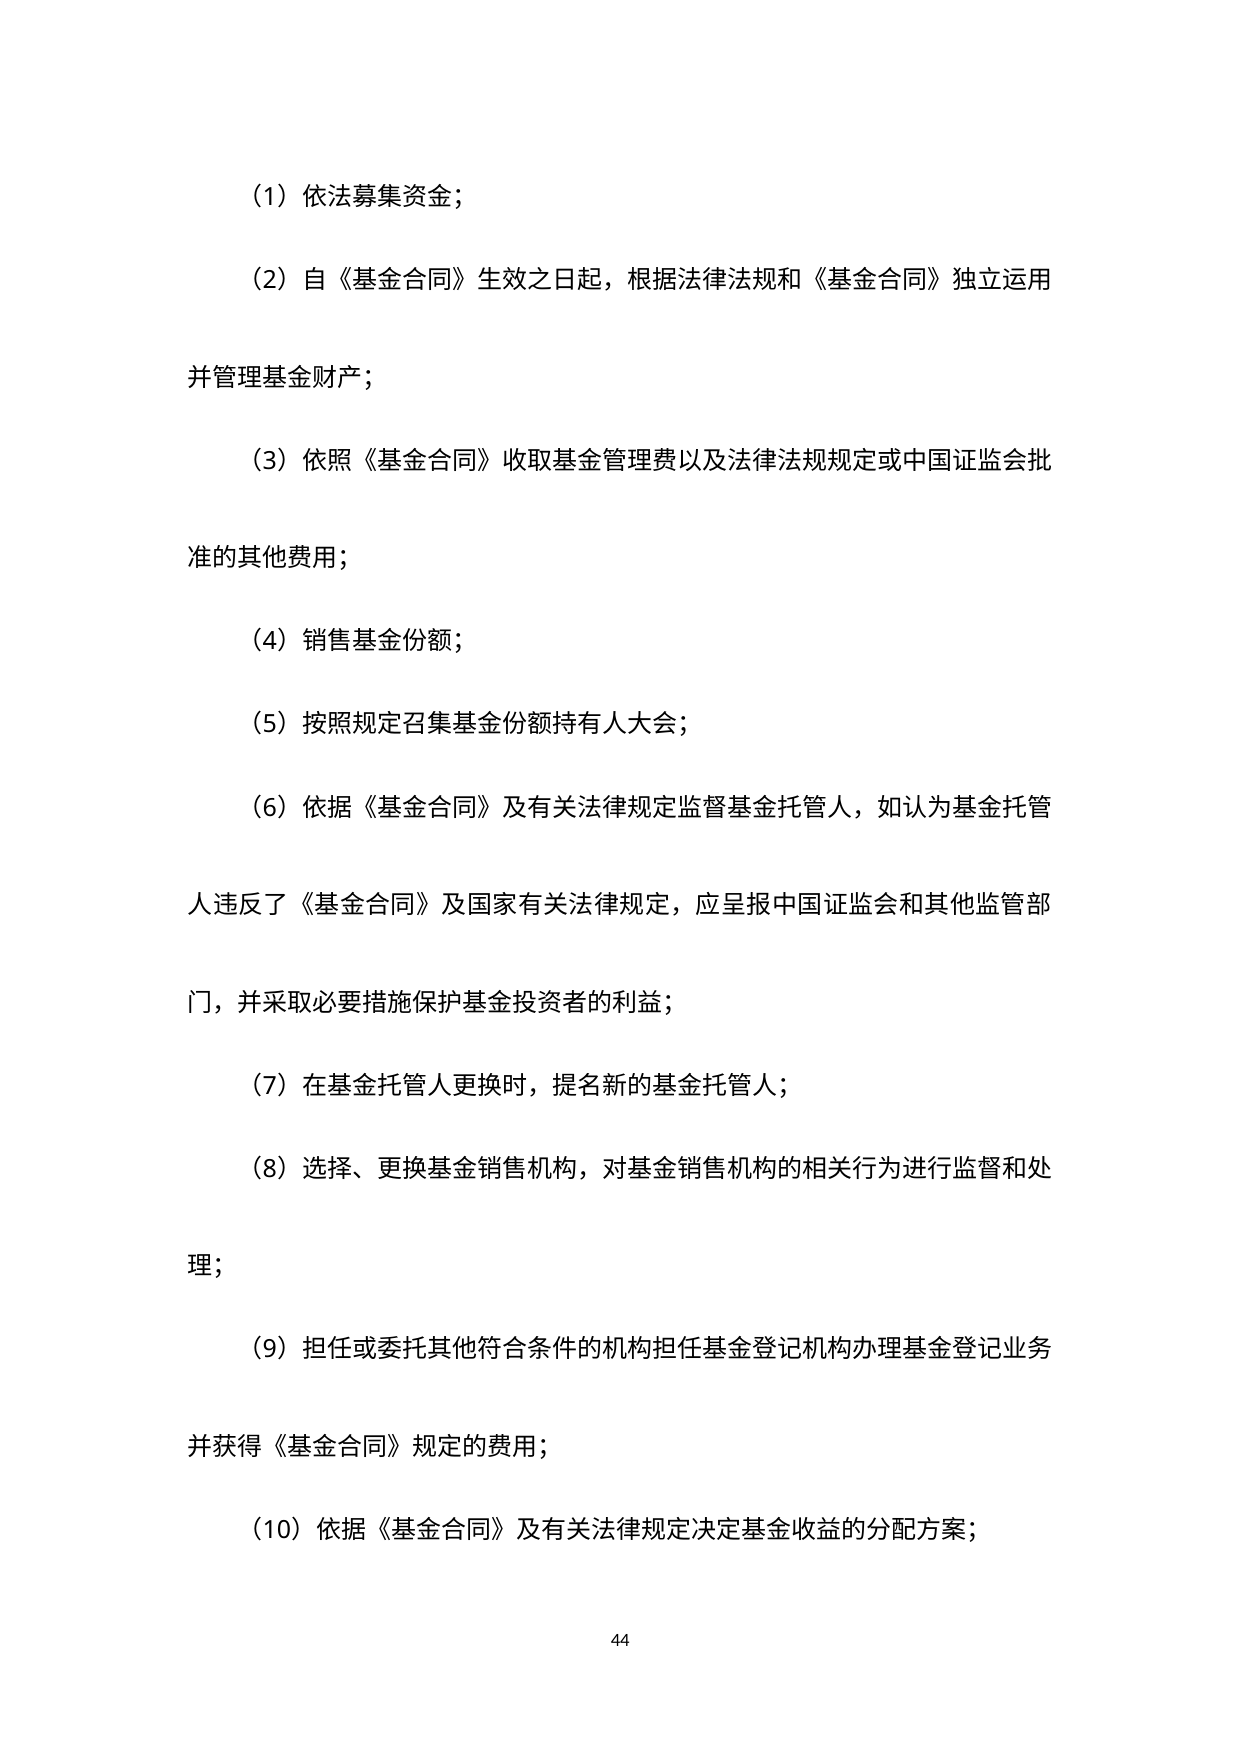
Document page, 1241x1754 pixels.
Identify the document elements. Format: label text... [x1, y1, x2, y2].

text （3）依照《基金合同》收取基金管理费以及法律法规规定或中国证监会批准的其他费用； [187, 426, 1053, 588]
text （10）依据《基金合同》及有关法律规定决定基金收益的分配方案； [187, 1495, 1053, 1560]
text （6）依据《基金合同》及有关法律规定监督基金托管人，如认为基金托管人违反了《基金合同》及国家有关法律规定，应呈报中国证监会和其他监管部门，并采取必要措施保护基金投资者的利益； [187, 773, 1053, 1033]
text （2）自《基金合同》生效之日起，根据法律法规和《基金合同》独立运用并管理基金财产； [187, 245, 1053, 408]
text （4）销售基金份额； [187, 606, 1053, 671]
text （8）选择、更换基金销售机构，对基金销售机构的相关行为进行监督和处理； [187, 1134, 1053, 1296]
text （9）担任或委托其他符合条件的机构担任基金登记机构办理基金登记业务并获得《基金合同》规定的费用； [187, 1314, 1053, 1477]
text （7）在基金托管人更换时，提名新的基金托管人； [187, 1051, 1053, 1116]
text （5）按照规定召集基金份额持有人大会； [187, 689, 1053, 754]
text （1）依法募集资金； [187, 162, 1053, 227]
